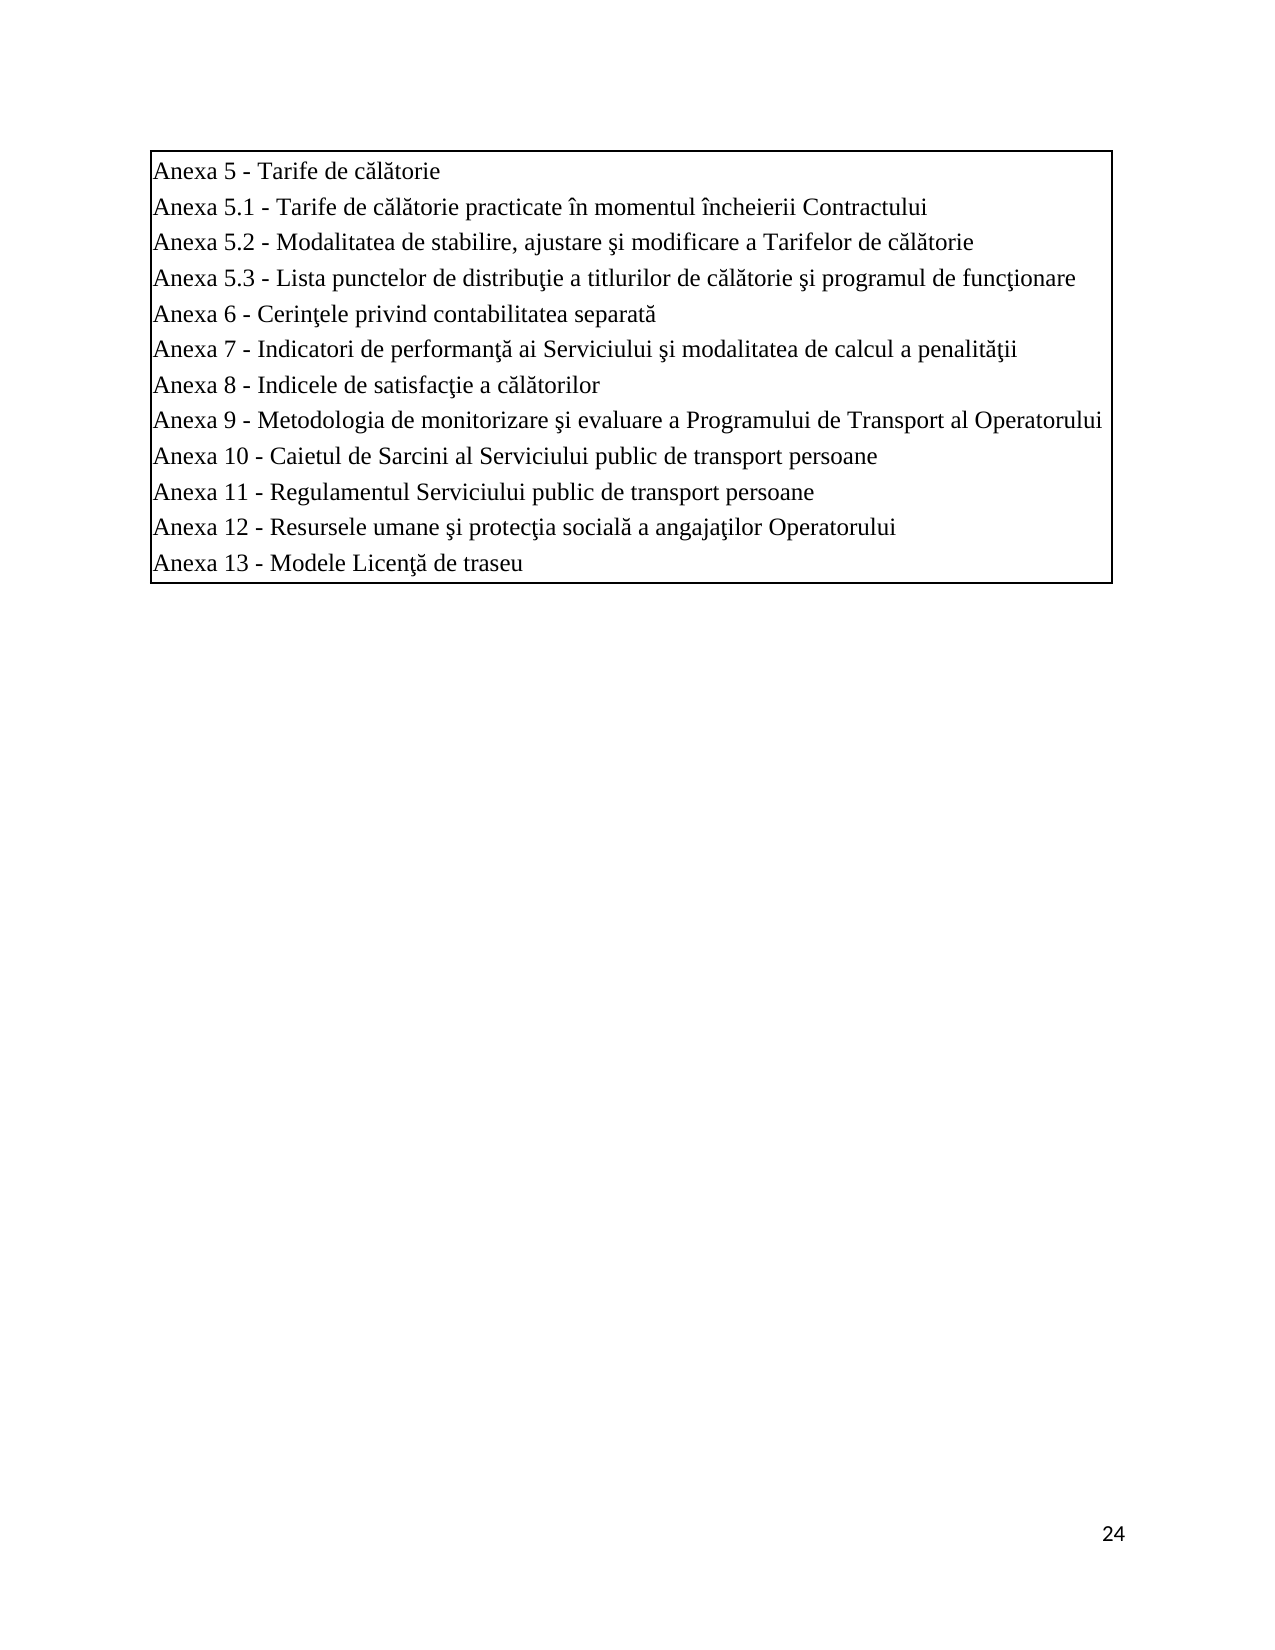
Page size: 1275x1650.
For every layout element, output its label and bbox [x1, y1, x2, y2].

table_header [152, 152, 1111, 582]
